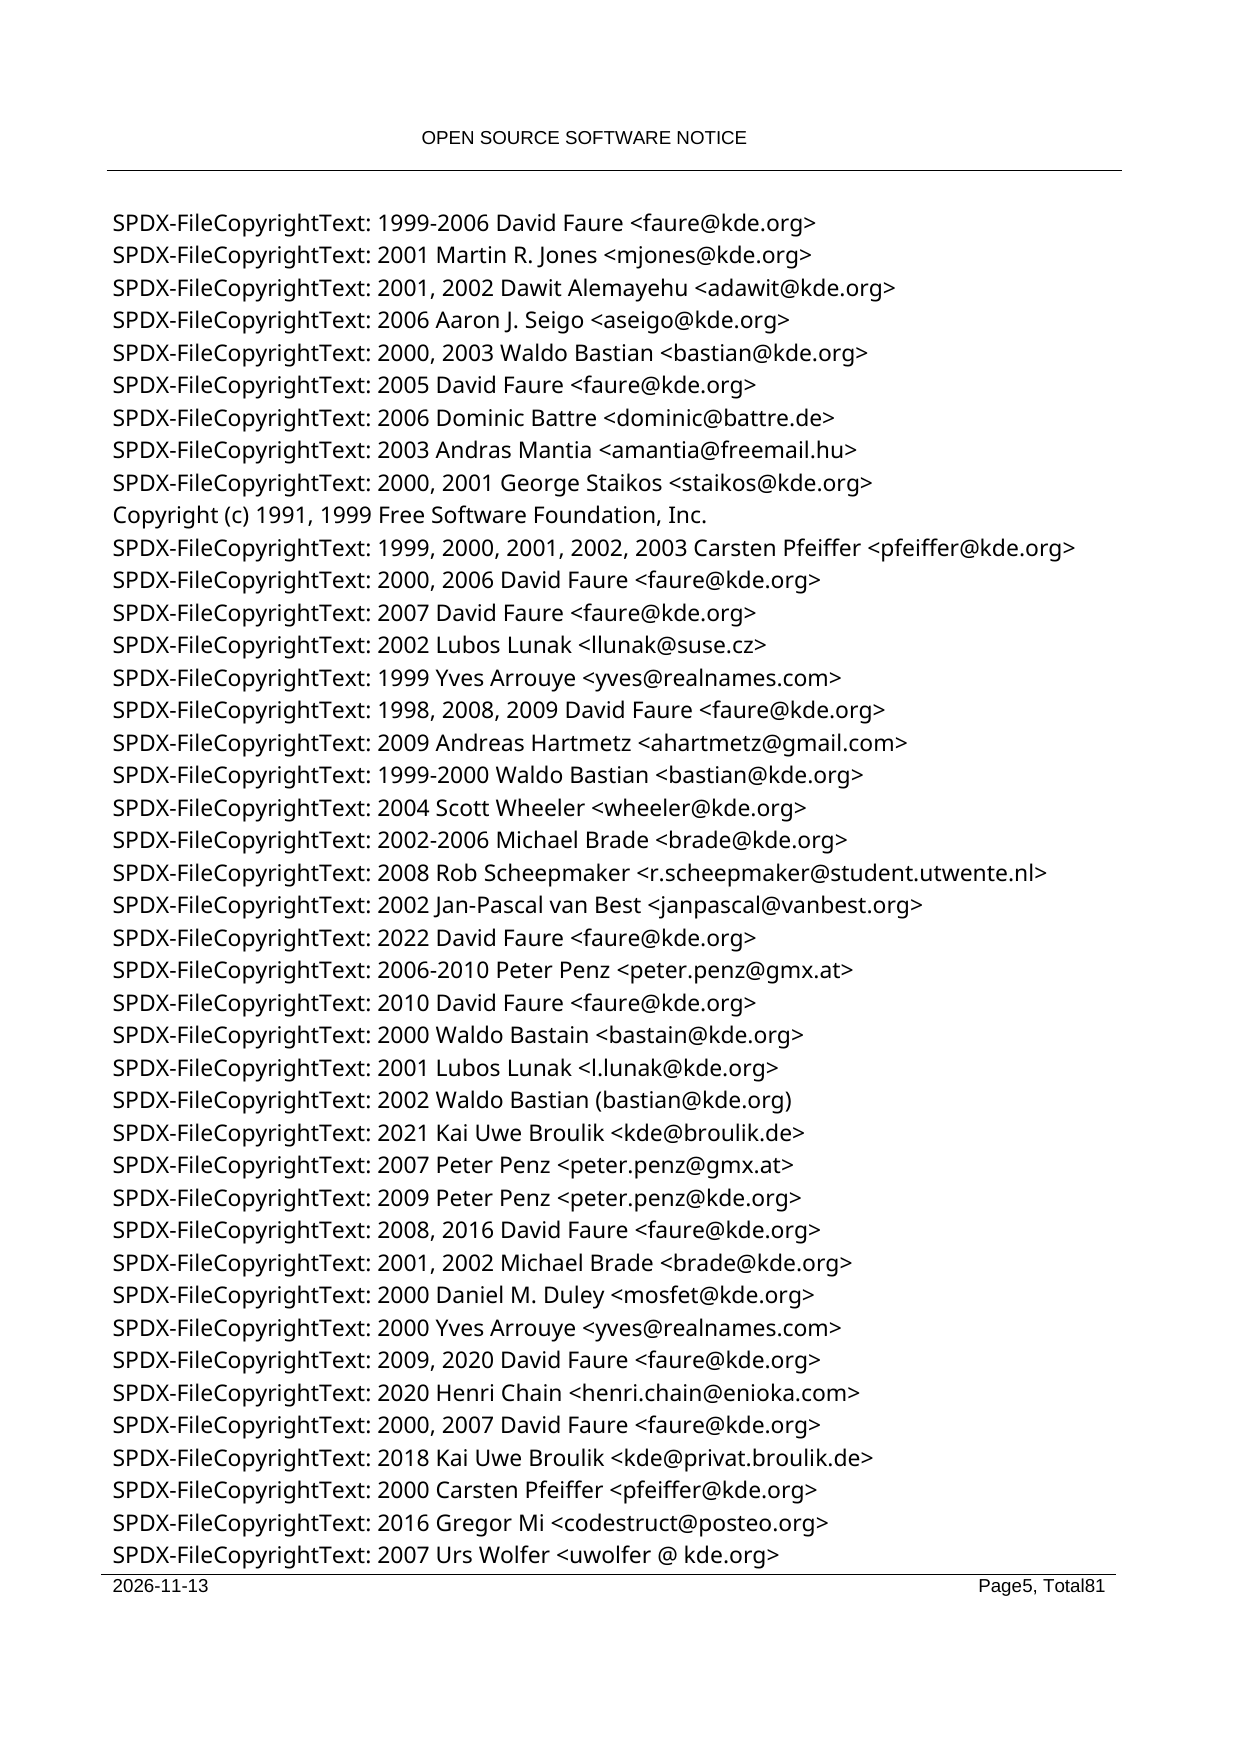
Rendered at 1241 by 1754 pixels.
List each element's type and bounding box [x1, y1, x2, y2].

text [112, 206, 1128, 1571]
